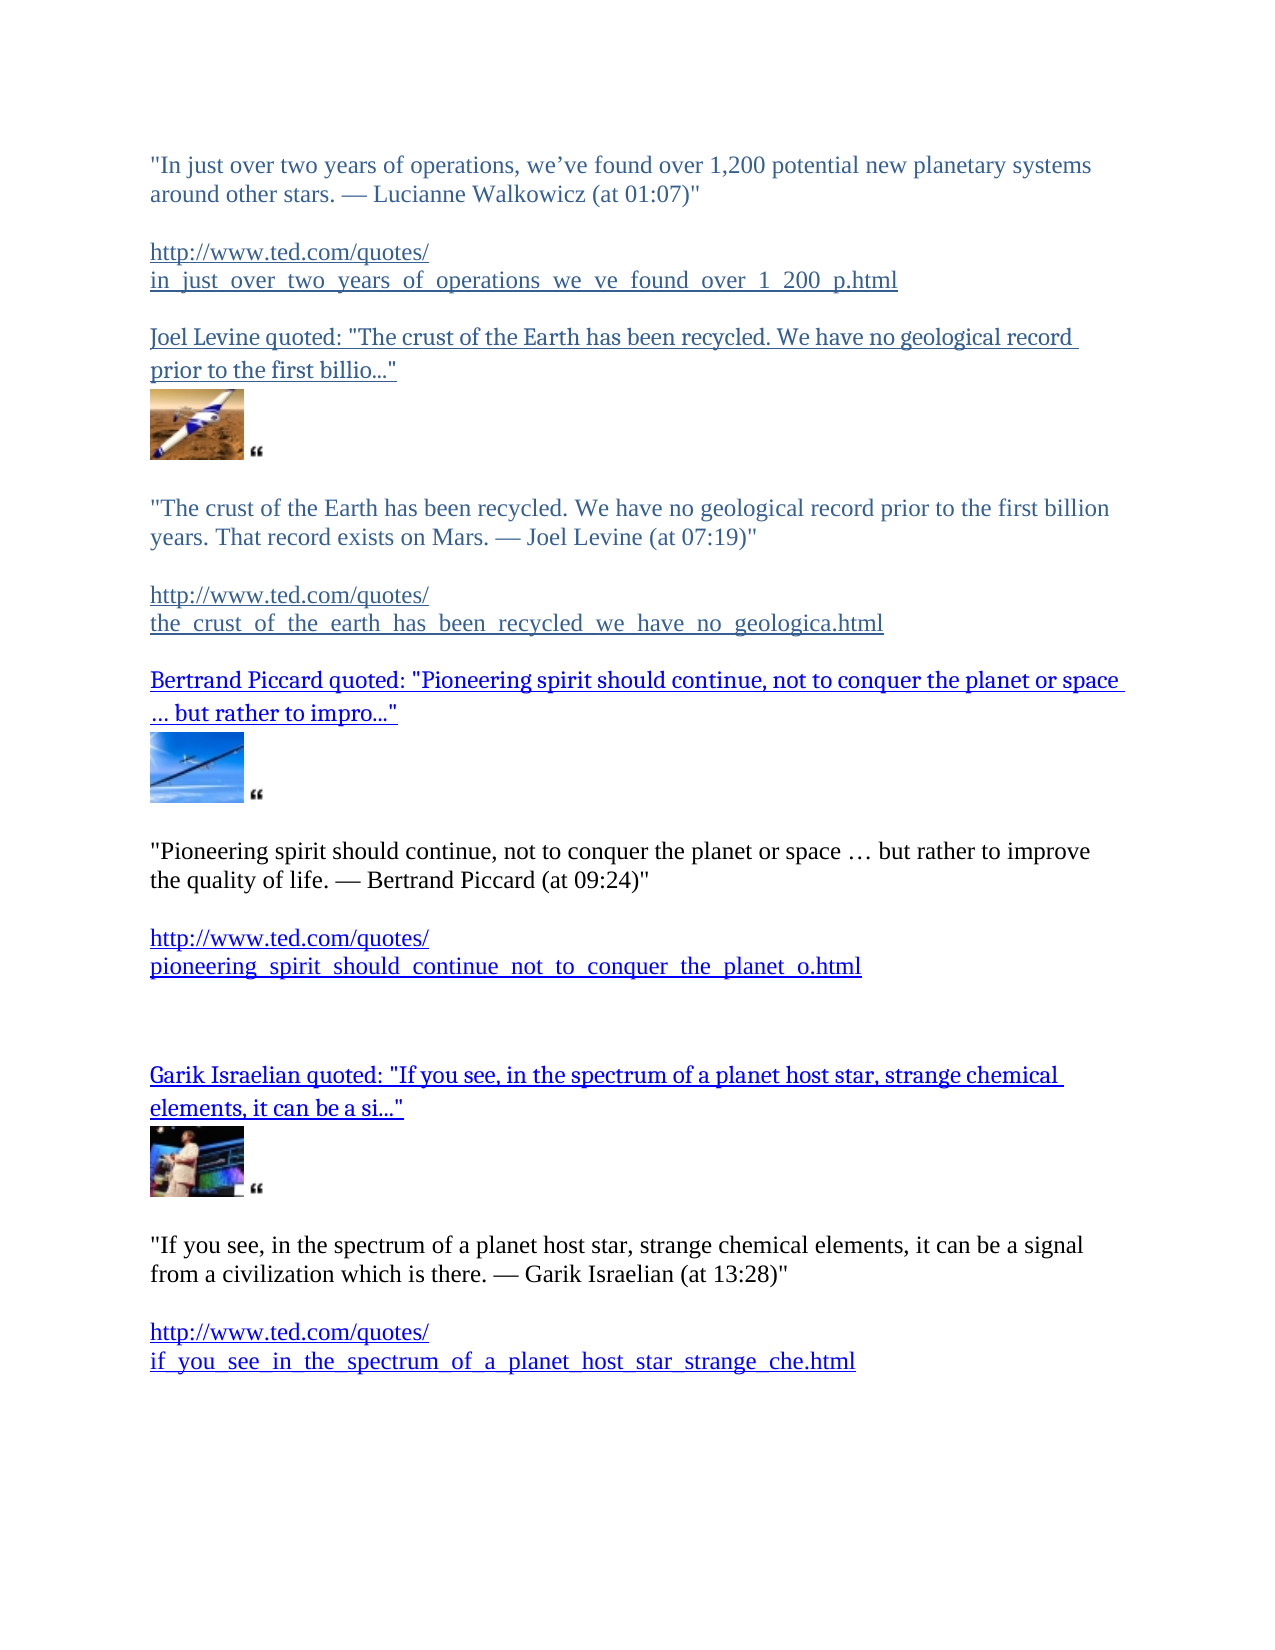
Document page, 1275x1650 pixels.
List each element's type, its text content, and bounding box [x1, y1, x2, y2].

text "The crust of the Earth has been recycled. We have no geological record prior to the first billion years. That record exists on Mars. — Joel Levine (at 07:19)" [150, 493, 1125, 551]
picture [150, 1126, 271, 1197]
subtitle Bertrand Piccard quoted: "Pioneering spirit should continue, not to conquer the planet or space … but rather to impro..." [150, 666, 1125, 691]
text http://www.ted.com/quotes/in_just_over_two_years_of_operations_we_ve_found_over_1_200_p.html [150, 237, 1125, 294]
text http://www.ted.com/quotes/if_you_see_in_the_spectrum_of_a_planet_host_star_strange_che.html [150, 1317, 1125, 1374]
text http://www.ted.com/quotes/pioneering_spirit_should_continue_not_to_conquer_the_planet_o.html [150, 923, 1125, 980]
picture [150, 732, 271, 803]
text "In just over two years of operations, we’ve found over 1,200 potential new planetary systems around other stars. — Lucianne Walkowicz (at 01:07)" [150, 150, 1125, 207]
text "If you see, in the spectrum of a planet host star, strange chemical elements, it can be a signal from a civilization which is there. — Garik Israelian (at 13:28)" [150, 1230, 1125, 1288]
subtitle Garik Israelian quoted: "If you see, in the spectrum of a planet host star, strange chemical elements, it can be a si..." [150, 1061, 1125, 1122]
subtitle Bertrand Piccard quoted: "Pioneering spirit should continue, not to conquer the planet or space … but rather to impro..." [150, 692, 1125, 728]
subtitle Joel Levine quoted: "The crust of the Earth has been recycled. We have no geological record prior to the first billio..." [150, 323, 1125, 385]
text "Pioneering spirit should continue, not to conquer the planet or space … but rather to improve the quality of life. — Bertrand Piccard (at 09:24)" [150, 836, 1125, 893]
picture [150, 389, 271, 460]
text http://www.ted.com/quotes/the_crust_of_the_earth_has_been_recycled_we_have_no_geologica.html [150, 580, 1125, 637]
